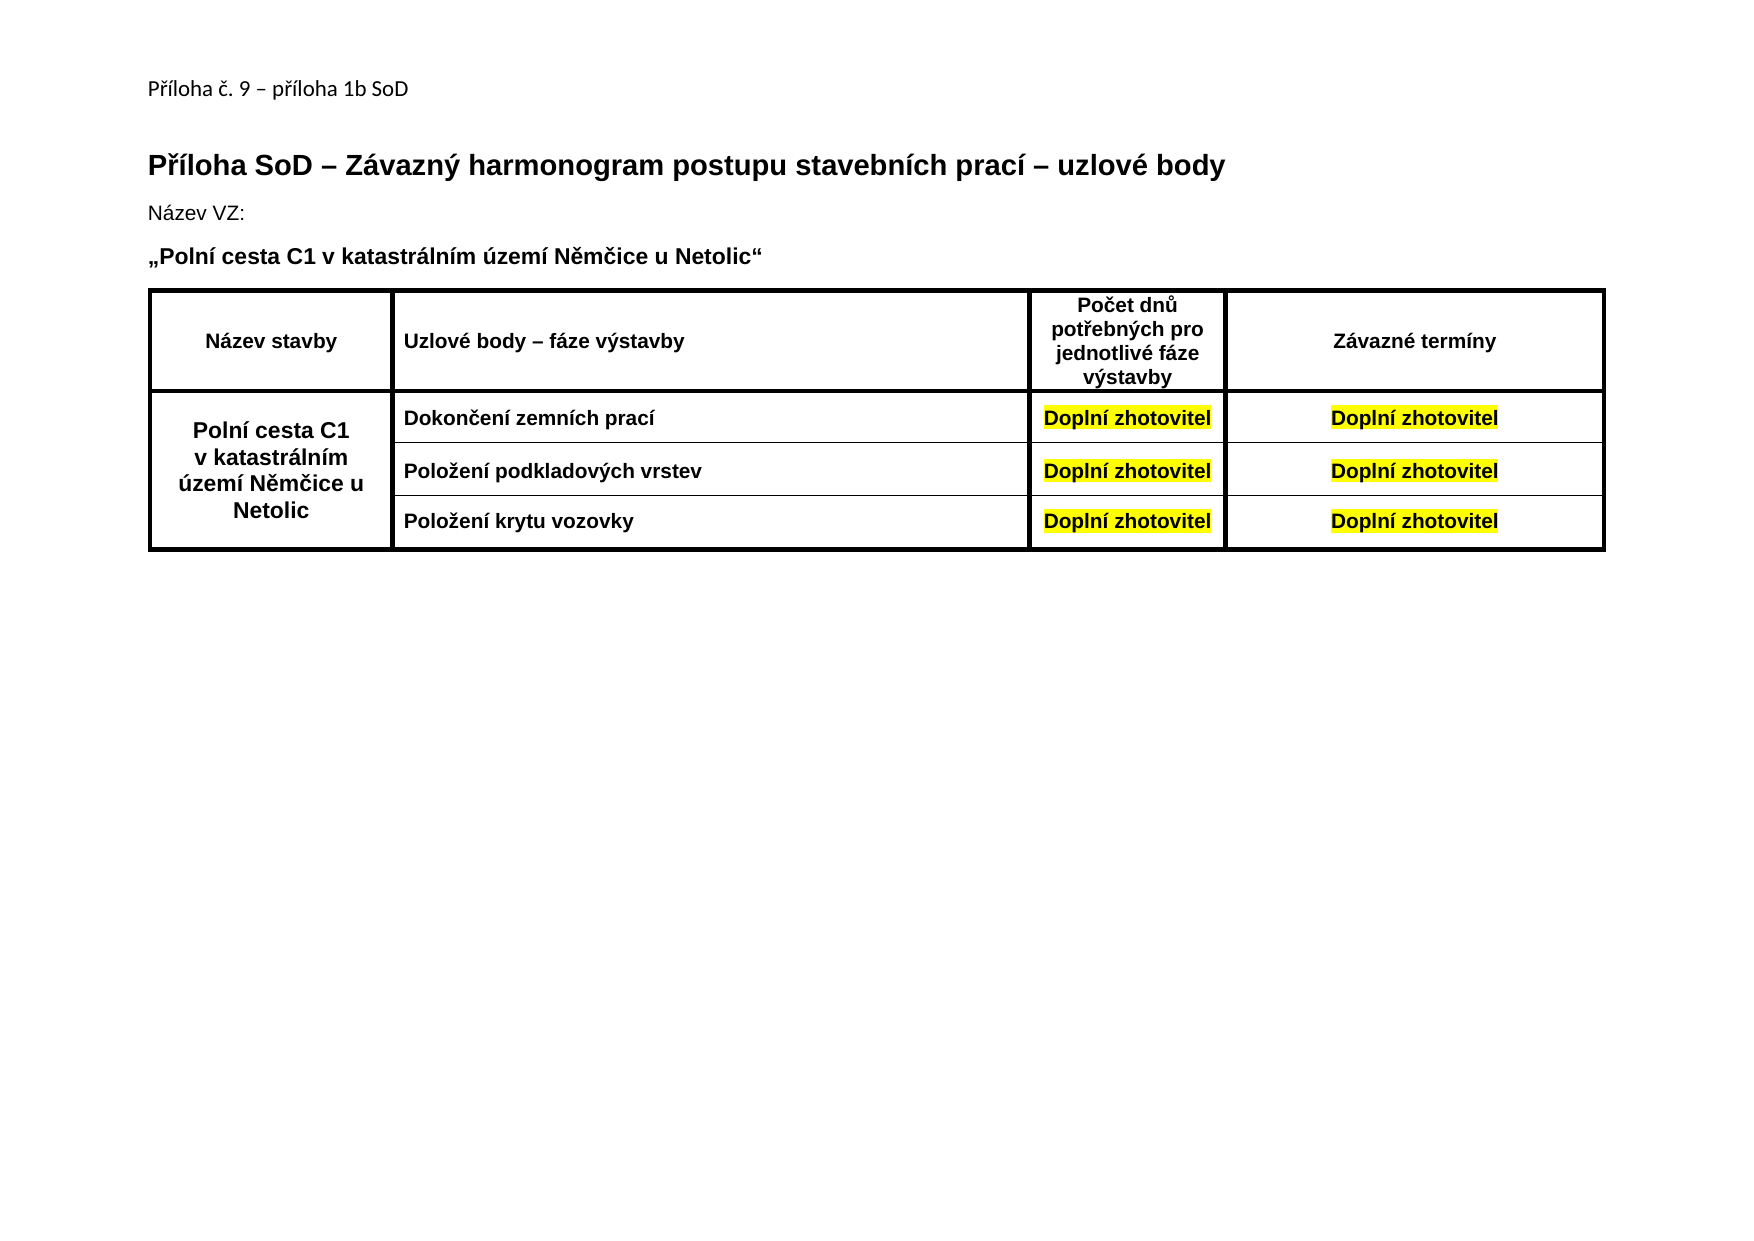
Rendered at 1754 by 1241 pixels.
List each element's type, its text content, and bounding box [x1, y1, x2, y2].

table_cell Doplní zhotovitel [1228, 443, 1602, 494]
text „Polní cesta C1 v katastrálním území Němčice u Netolic“ [148, 243, 1606, 269]
table_cell Doplní zhotovitel [1228, 393, 1602, 442]
table_header Uzlové body – fáze výstavby [395, 293, 1027, 388]
table_cell Položení podkladových vrstev [395, 443, 1027, 494]
table_header Počet dnů potřebných pro jednotlivé fáze výstavby [1032, 293, 1223, 388]
table_header Název stavby [152, 293, 390, 388]
table_cell Doplní zhotovitel [1032, 393, 1223, 442]
table_cell Doplní zhotovitel [1032, 443, 1223, 494]
table_cell Dokončení zemních prací [395, 393, 1027, 442]
text Název VZ: [148, 200, 1606, 224]
table_header Závazné termíny [1228, 293, 1602, 388]
table_cell Položení krytu vozovky [395, 496, 1027, 547]
table_cell Doplní zhotovitel [1032, 496, 1223, 547]
text Příloha SoD – Závazný harmonogram postupu stavebních prací – uzlové body [148, 148, 1606, 181]
table_cell Doplní zhotovitel [1228, 496, 1602, 547]
table_cell Polní cesta C1 v katastrálním území Němčice u Netolic [152, 393, 390, 547]
